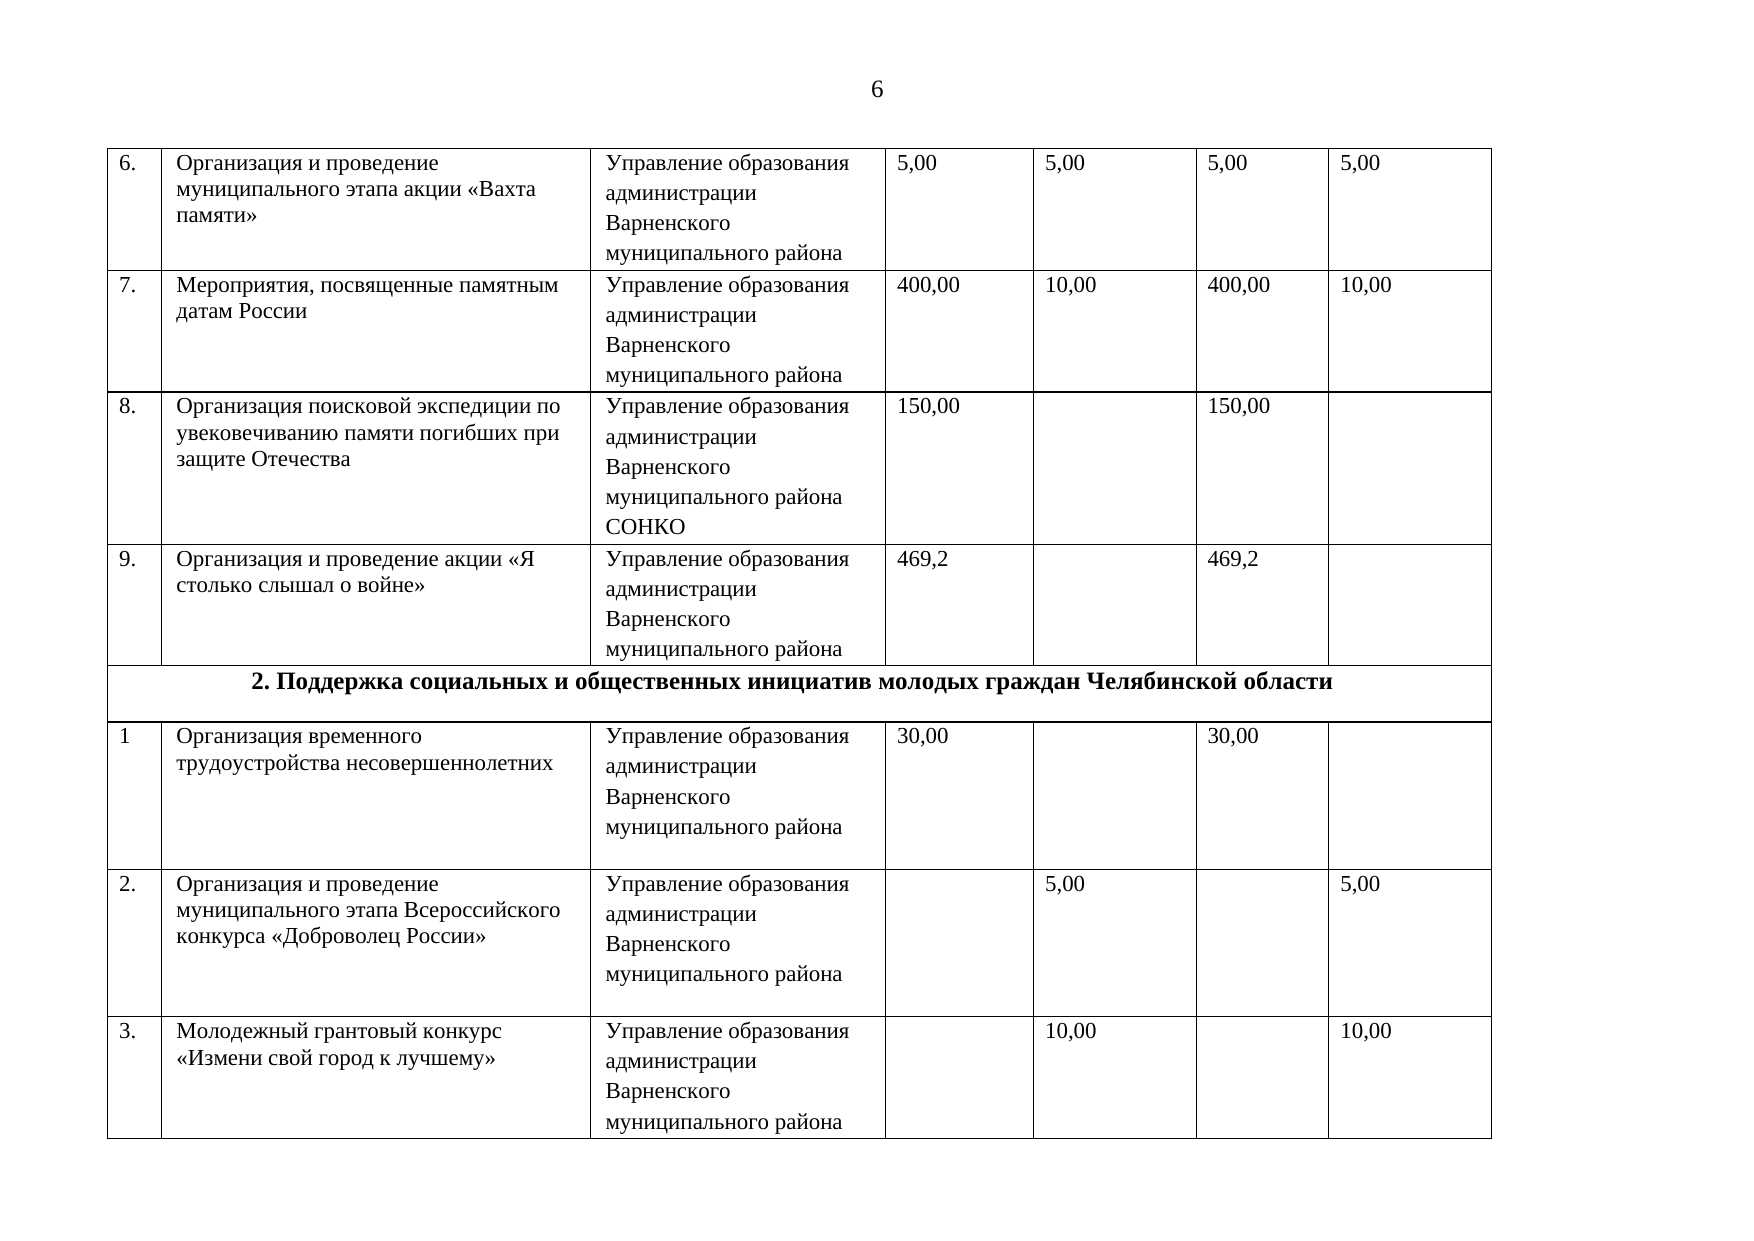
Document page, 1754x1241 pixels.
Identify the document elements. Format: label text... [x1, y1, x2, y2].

table_cell 30,00 [1197, 723, 1328, 869]
table_cell Управление образования администрации Варненского муниципального района [591, 723, 885, 869]
table_cell 30,00 [886, 723, 1033, 869]
table_cell 10,00 [1034, 271, 1196, 391]
table_cell 5,00 [1034, 870, 1196, 1016]
table_cell 150,00 [886, 393, 1033, 543]
table_cell 5,00 [886, 149, 1033, 269]
table_cell 3. [108, 1017, 161, 1138]
table_cell 7. [108, 271, 161, 391]
table_cell [1034, 723, 1196, 869]
table_cell [1034, 545, 1196, 665]
table_cell 9. [108, 545, 161, 665]
table_cell Управление образования администрации Варненского муниципального района [591, 1017, 885, 1138]
table_cell 10,00 [1034, 1017, 1196, 1138]
table_cell 469,2 [886, 545, 1033, 665]
table_cell 5,00 [1197, 149, 1328, 269]
table_cell Молодежный грантовый конкурс «Измени свой город к лучшему» [162, 1017, 590, 1138]
table_cell 469,2 [1197, 545, 1328, 665]
table_cell 150,00 [1197, 393, 1328, 543]
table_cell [591, 149, 885, 269]
table_cell 2. Поддержка социальных и общественных инициатив молодых граждан Челябинской области [108, 666, 1491, 721]
table_cell 10,00 [1329, 271, 1491, 391]
table_cell 10,00 [1329, 1017, 1491, 1138]
table_cell [1329, 393, 1491, 543]
table_cell 6. [108, 149, 161, 269]
table_cell 2. [108, 870, 161, 1016]
table_cell Организация и проведение муниципального этапа акции «Вахта памяти» [162, 149, 590, 269]
table_cell [1197, 870, 1328, 1016]
table_cell 5,00 [1329, 149, 1491, 269]
table_cell 8. [108, 393, 161, 543]
table_cell Организация временного трудоустройства несовершеннолетних [162, 723, 590, 869]
table_cell Управление образования администрации Варненского муниципального района [591, 271, 885, 391]
table_cell Организация и проведение акции «Я столько слышал о войне» [162, 545, 590, 665]
table_cell Управление образования администрации Варненского муниципального района [591, 545, 885, 665]
table_cell 5,00 [1034, 149, 1196, 269]
table_cell Организация и проведение муниципального этапа Всероссийского конкурса «Доброволец России» [162, 870, 590, 1016]
table_cell 1 [108, 723, 161, 869]
table_cell [886, 1017, 1033, 1138]
table_cell 400,00 [886, 271, 1033, 391]
table_cell [1197, 1017, 1328, 1138]
table_cell [1034, 393, 1196, 543]
table_cell [886, 870, 1033, 1016]
table_cell Мероприятия, посвященные памятным датам России [162, 271, 590, 391]
table_cell 5,00 [1329, 870, 1491, 1016]
table_cell 400,00 [1197, 271, 1328, 391]
table_cell [1329, 723, 1491, 869]
table_cell Управление образования администрации Варненского муниципального района [591, 870, 885, 1016]
table_cell Организация поисковой экспедиции по увековечиванию памяти погибших при защите Отечества [162, 393, 590, 543]
table_cell [1329, 545, 1491, 665]
table_cell Управление образования администрации Варненского муниципального района СОНКО [591, 393, 885, 543]
